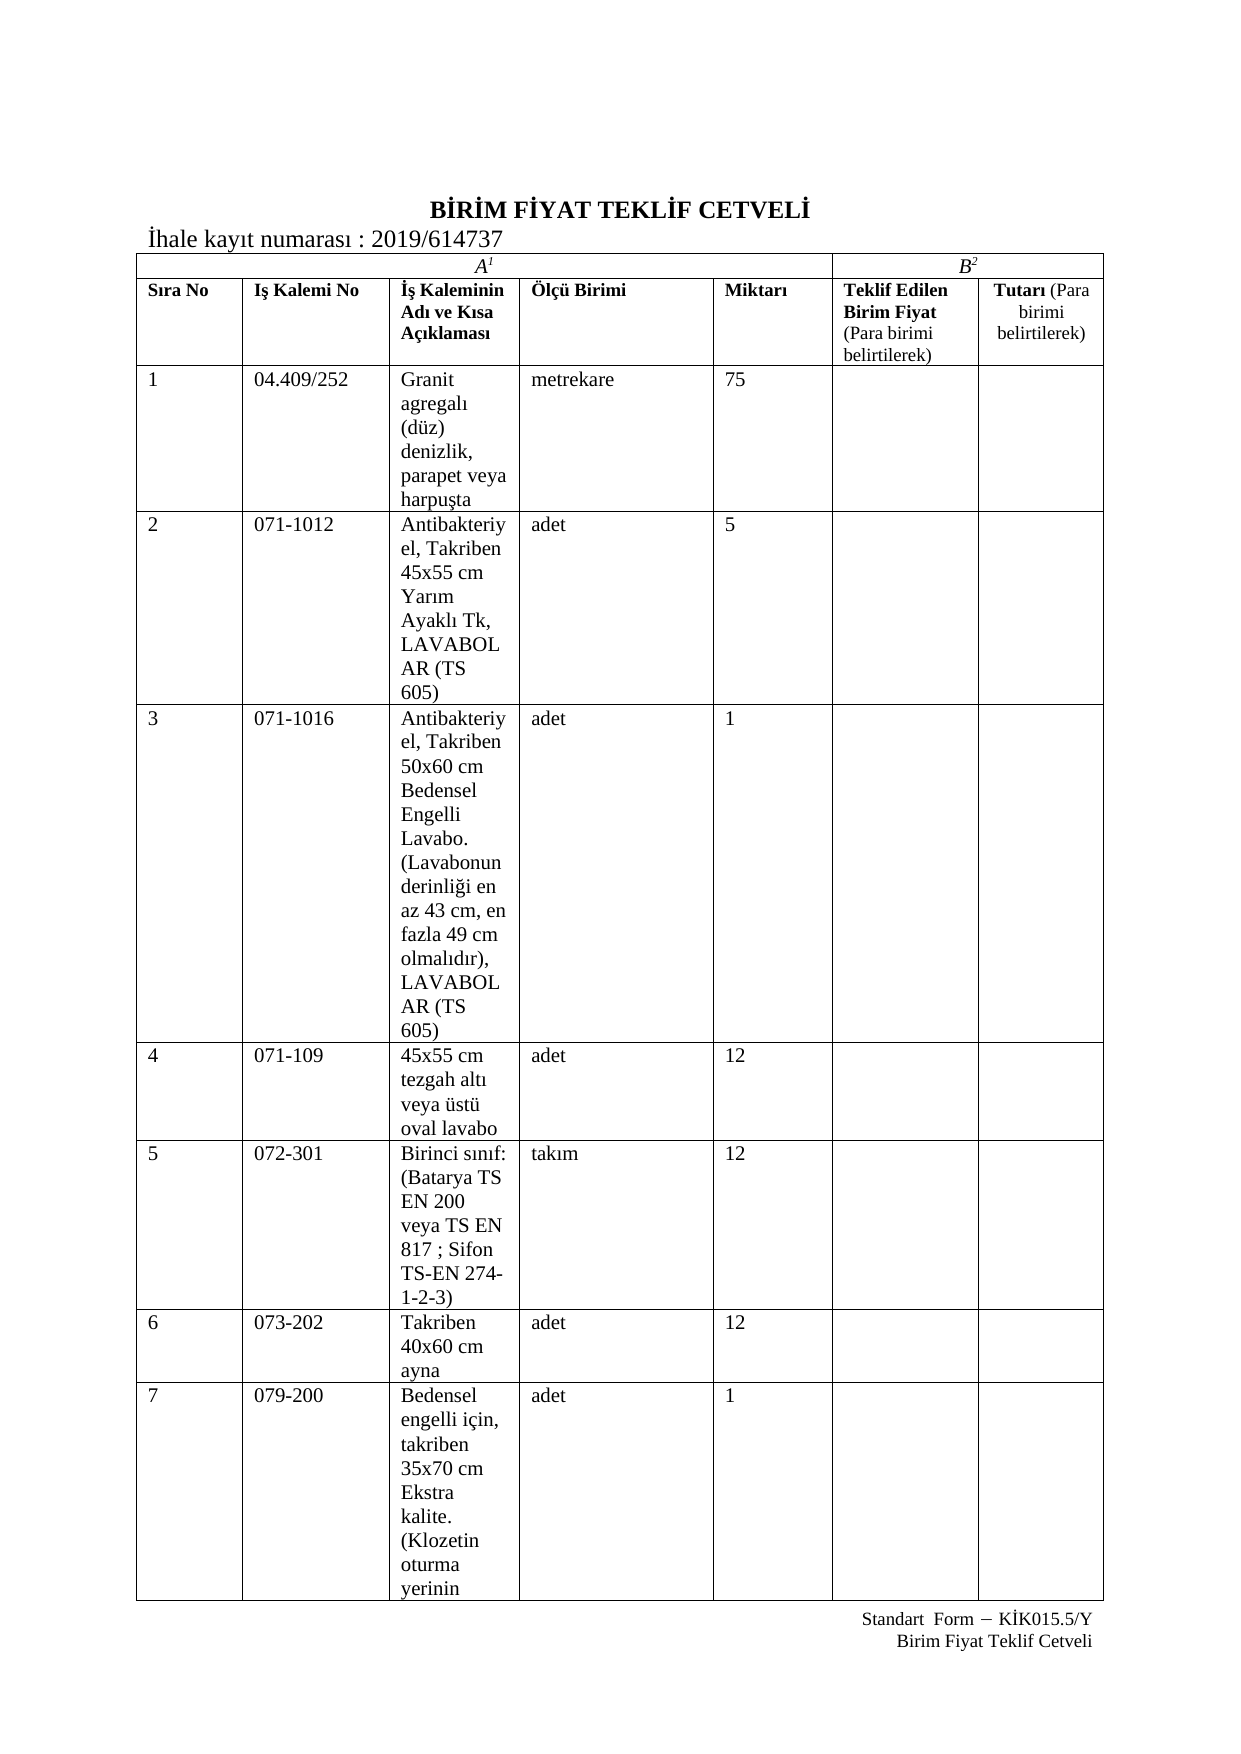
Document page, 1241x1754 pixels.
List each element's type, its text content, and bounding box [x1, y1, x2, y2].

table_cell 071-109 [243, 1043, 389, 1139]
table_cell Tutarı (Para birimi belirtilerek) [979, 279, 1103, 365]
table_header A1 [137, 254, 832, 278]
table_cell İş Kaleminin Adı ve Kısa Açıklaması [390, 279, 519, 365]
table_cell 12 [714, 1043, 832, 1139]
text İhale kayıt numarası : 2019/614737 [148, 224, 1093, 253]
table_cell [979, 366, 1103, 511]
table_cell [390, 1383, 519, 1600]
table_cell [833, 705, 978, 1042]
table_cell adet [520, 1383, 713, 1600]
table_cell 75 [714, 366, 832, 511]
table_header B2 [833, 254, 1103, 278]
table_cell 5 [714, 512, 832, 704]
table_cell Iş Kalemi No [243, 279, 389, 365]
table_cell 079-200 [243, 1383, 389, 1600]
table_cell [833, 1383, 978, 1600]
table_cell Teklif Edilen Birim Fiyat (Para birimi belirtilerek) [833, 279, 978, 365]
table_cell [833, 1141, 978, 1309]
table_cell [979, 512, 1103, 704]
table_cell [979, 1141, 1103, 1309]
table_cell 072-301 [243, 1141, 389, 1309]
table_cell adet [520, 512, 713, 704]
table_cell 5 [137, 1141, 242, 1309]
table_cell 6 [137, 1310, 242, 1382]
table_cell adet [520, 1043, 713, 1139]
table_cell [833, 1310, 978, 1382]
table_cell takım [520, 1141, 713, 1309]
table_cell 12 [714, 1141, 832, 1309]
table_cell 45x55 cm tezgah altı veya üstü oval lavabo [390, 1043, 519, 1139]
table_cell 04.409/252 [243, 366, 389, 511]
table_cell [979, 705, 1103, 1042]
table_cell [833, 366, 978, 511]
table_cell 1 [137, 366, 242, 511]
table_cell [979, 1310, 1103, 1382]
table_cell Takriben 40x60 cm ayna [390, 1310, 519, 1382]
table_cell [979, 1043, 1103, 1139]
table_cell 7 [137, 1383, 242, 1600]
table_cell Antibakteriyel, Takriben 50x60 cm Bedensel Engelli Lavabo. (Lavabonun derinliği en az 43 cm, en fazla 49 cm olmalıdır), LAVABOLAR (TS 605) [390, 705, 519, 1042]
table_cell 073-202 [243, 1310, 389, 1382]
table_cell Birinci sınıf: (Batarya TS EN 200 veya TS EN 817 ; Sifon TS-EN 274-1-2-3) [390, 1141, 519, 1309]
table_cell [833, 512, 978, 704]
table_cell adet [520, 1310, 713, 1382]
table_cell 1 [714, 705, 832, 1042]
table_cell 3 [137, 705, 242, 1042]
table_cell Antibakteriyel, Takriben 45x55 cm Yarım Ayaklı Tk, LAVABOLAR (TS 605) [390, 512, 519, 704]
table_cell 071-1012 [243, 512, 389, 704]
table_cell 2 [137, 512, 242, 704]
table_cell [979, 1383, 1103, 1600]
text BİRİM FİYAT TEKLİF CETVELİ [148, 196, 1093, 224]
table_cell [833, 1043, 978, 1139]
table_cell metrekare [520, 366, 713, 511]
table_cell Miktarı [714, 279, 832, 365]
table_cell 4 [137, 1043, 242, 1139]
table_cell adet [520, 705, 713, 1042]
table_cell Sıra No [137, 279, 242, 365]
table_cell 1 [714, 1383, 832, 1600]
table_cell Granit agregalı (düz) denizlik, parapet veya harpuşta [390, 366, 519, 511]
table_cell 12 [714, 1310, 832, 1382]
table_cell 071-1016 [243, 705, 389, 1042]
table_cell Ölçü Birimi [520, 279, 713, 365]
